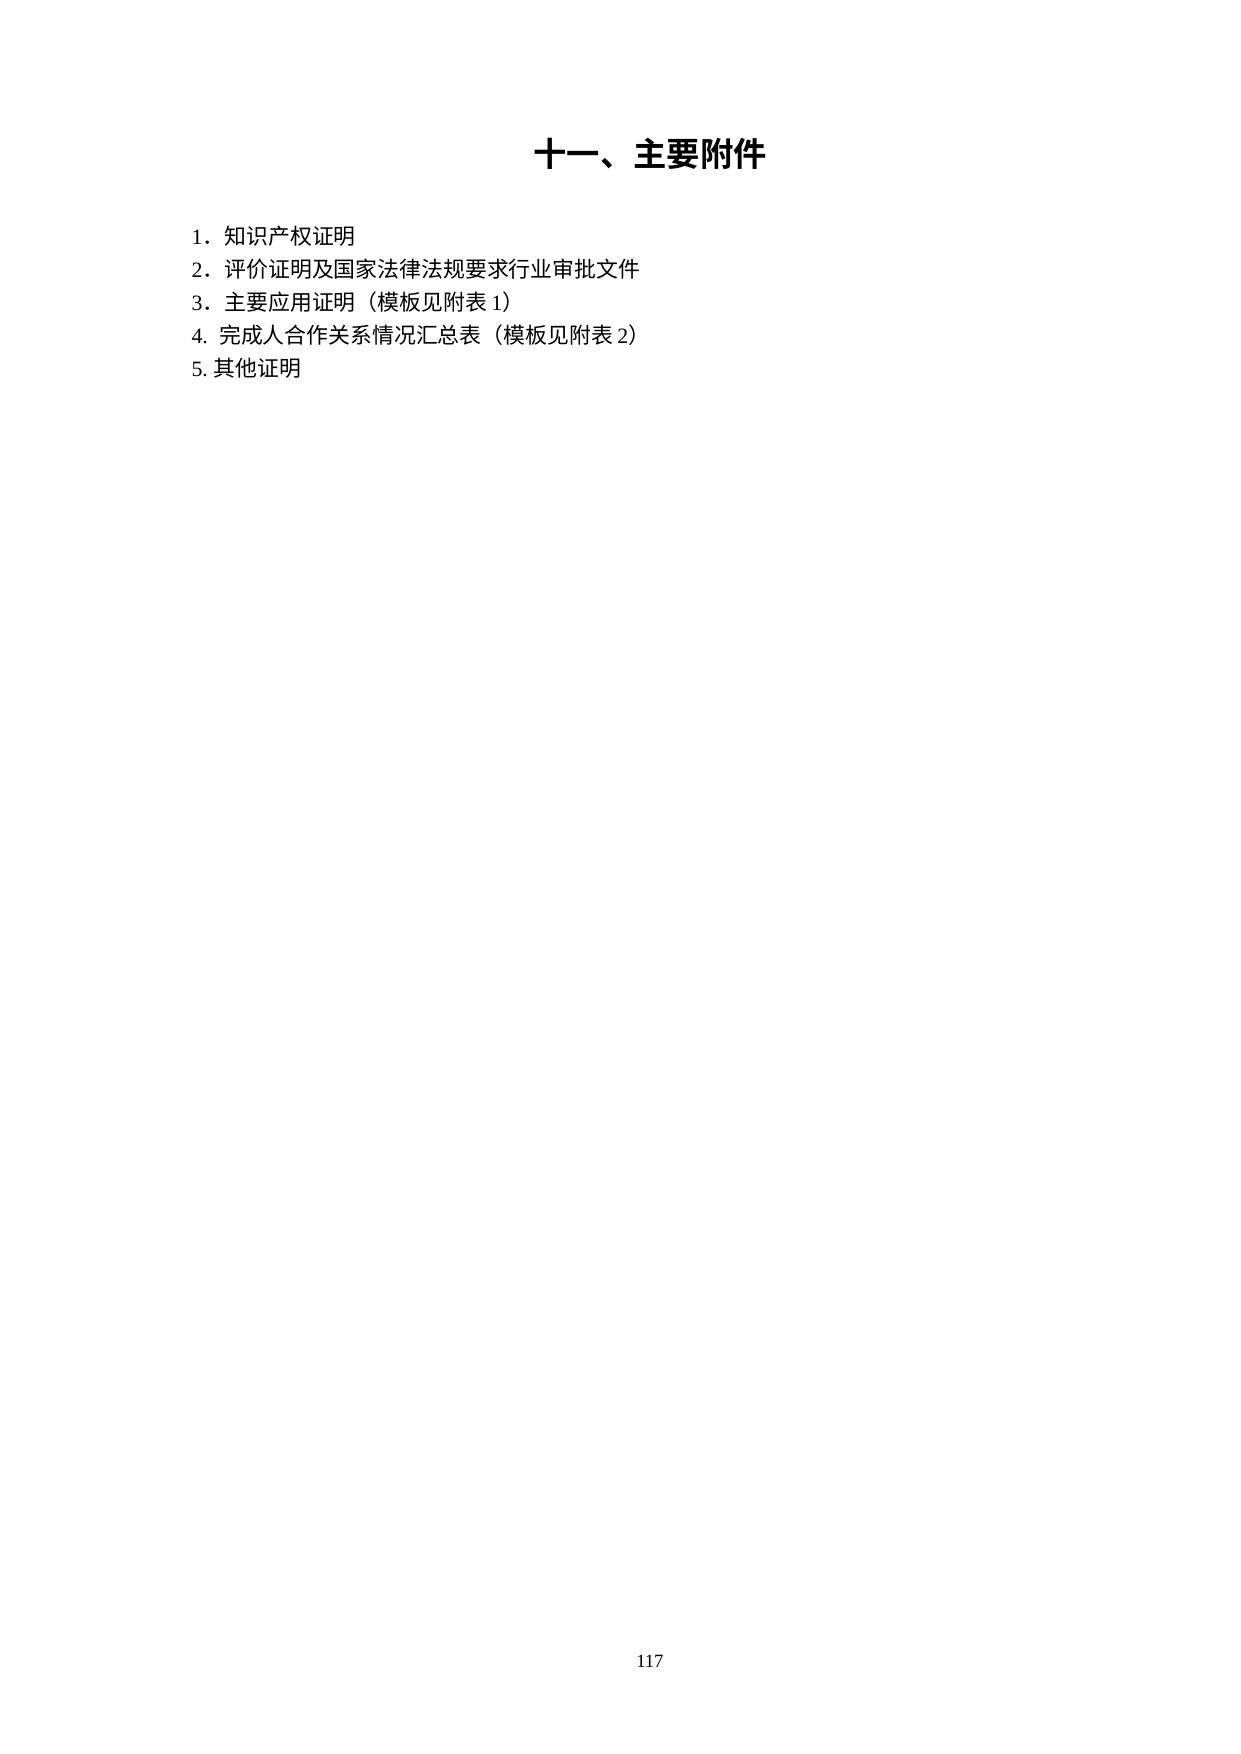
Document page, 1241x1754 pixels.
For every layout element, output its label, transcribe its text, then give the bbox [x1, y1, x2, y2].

text 2．评价证明及国家法律法规要求行业审批文件 [148, 251, 1152, 284]
text 3．主要应用证明（模板见附表1） [148, 284, 1152, 317]
text 5. 其他证明 [148, 350, 1152, 383]
text 1．知识产权证明 [148, 218, 1152, 251]
subtitle 十一、主要附件 [148, 119, 1152, 185]
text 4. 完成人合作关系情况汇总表（模板见附表2） [148, 317, 1152, 350]
